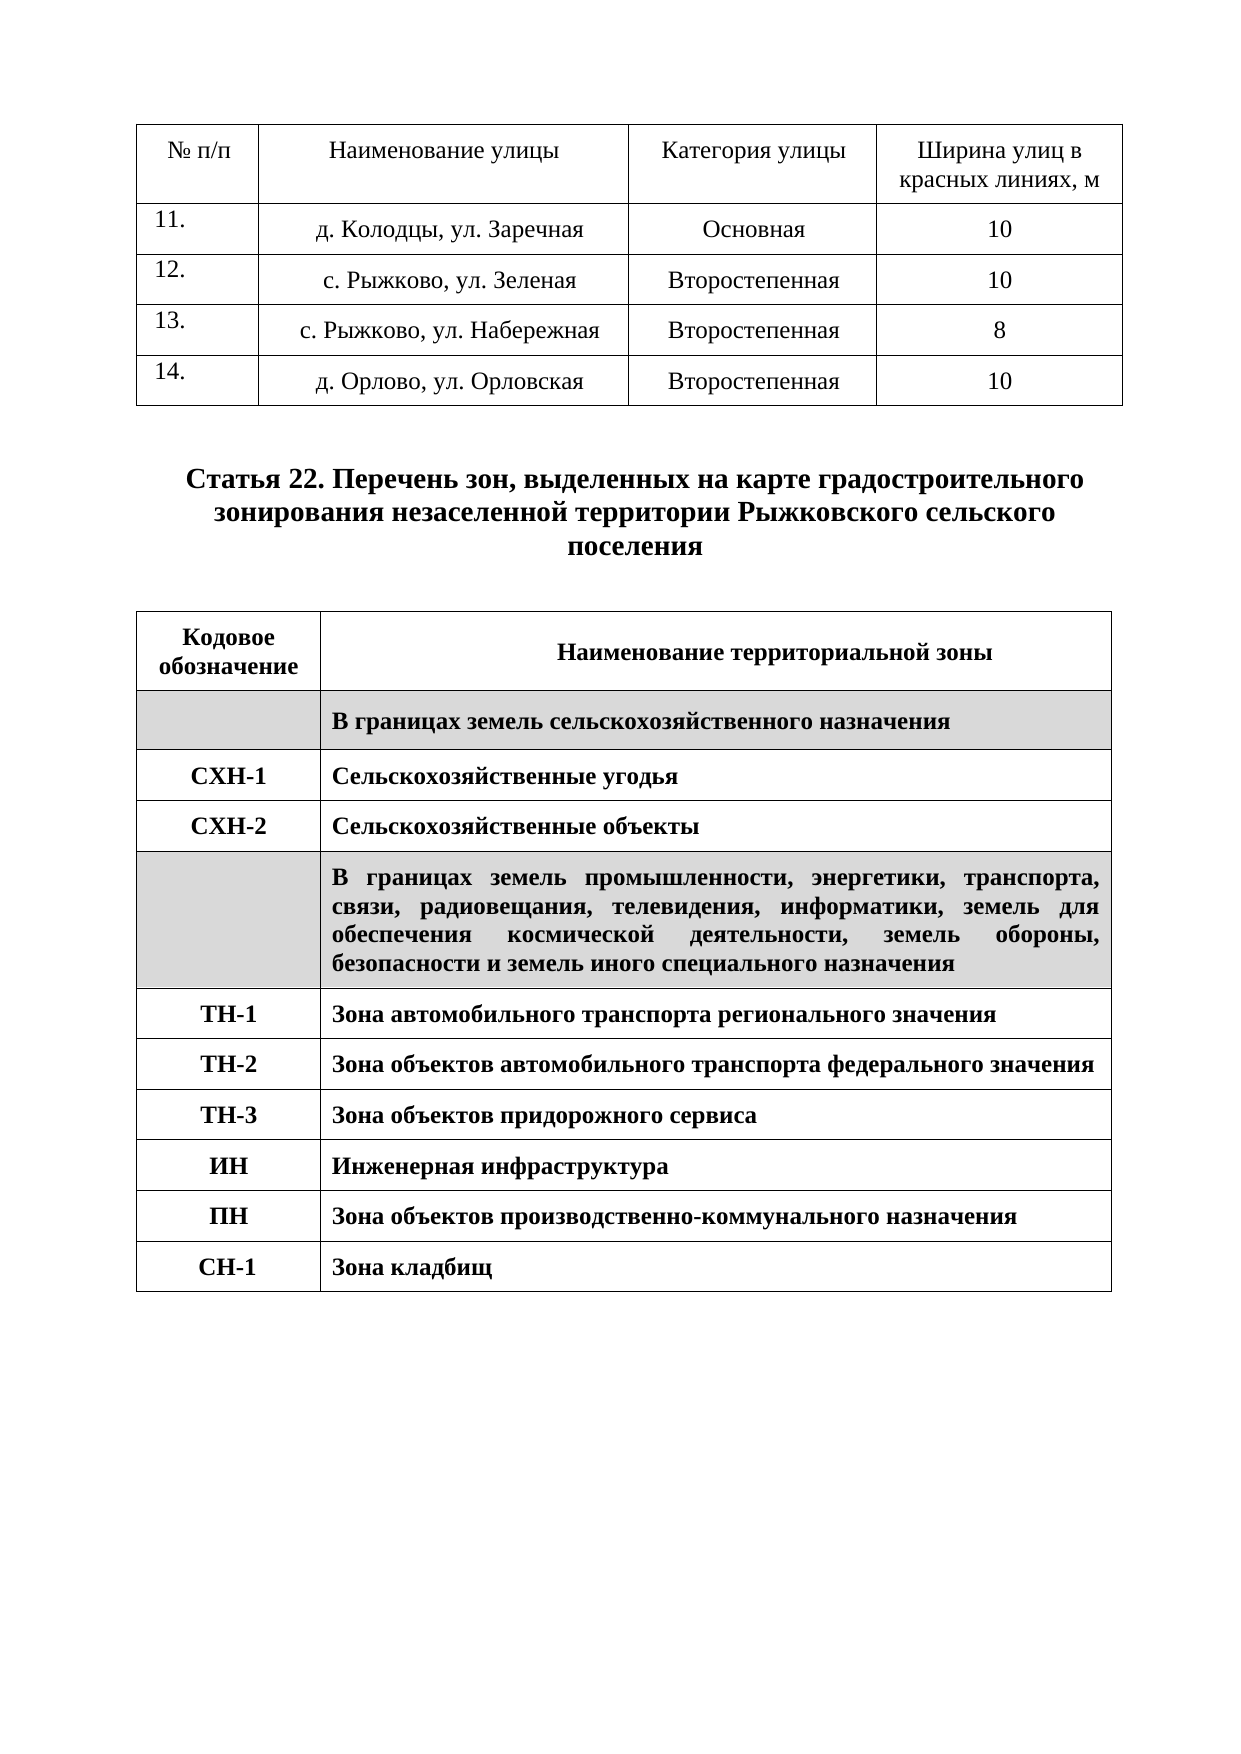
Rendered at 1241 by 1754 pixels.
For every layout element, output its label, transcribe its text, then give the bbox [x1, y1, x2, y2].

subtitle Статья 22. Перечень зон, выделенных на карте градостроительного зонирования незаселенной территории Рыжковского сельского поселения [148, 461, 1122, 561]
table_cell [137, 255, 258, 304]
table_cell Зона кладбищ [321, 1242, 1111, 1291]
table_cell ТН-2 [137, 1039, 320, 1089]
table_cell В границах земель сельскохозяйственного назначения [321, 691, 1111, 749]
table_cell Второстепенная [629, 305, 876, 355]
table_cell СХН-2 [137, 801, 320, 851]
table_cell В границах земель промышленности, энергетики, транспорта, связи, радиовещания, телевидения, информатики, земель для обеспечения космической деятельности, земель обороны, безопасности и земель иного специального назначения [321, 852, 1111, 987]
table_cell ТН-1 [137, 989, 320, 1038]
table_cell СН-1 [137, 1242, 320, 1291]
table_cell д. Орлово, ул. Орловская [259, 356, 628, 405]
table_cell 8 [877, 305, 1122, 355]
table_cell 10 [877, 356, 1122, 405]
table_header Категория улицы [629, 125, 876, 203]
table_cell с. Рыжково, ул. Набережная [259, 305, 628, 355]
table_cell Зона объектов производственно-коммунального назначения [321, 1191, 1111, 1241]
table_cell [137, 852, 320, 987]
table_cell с. Рыжково, ул. Зеленая [259, 255, 628, 304]
table_cell [137, 204, 258, 253]
table_cell [137, 691, 320, 749]
table_cell Основная [629, 204, 876, 253]
table_cell ТН-3 [137, 1090, 320, 1139]
table_cell Зона объектов придорожного сервиса [321, 1090, 1111, 1139]
table_cell Зона автомобильного транспорта регионального значения [321, 989, 1111, 1038]
table_cell 10 [877, 204, 1122, 253]
table_cell Сельскохозяйственные объекты [321, 801, 1111, 851]
table_cell СХН-1 [137, 750, 320, 800]
table_header Наименование улицы [259, 125, 628, 203]
table_cell Сельскохозяйственные угодья [321, 750, 1111, 800]
table_cell 10 [877, 255, 1122, 304]
table_cell Зона объектов автомобильного транспорта федерального значения [321, 1039, 1111, 1089]
table_cell [137, 305, 258, 355]
table_cell д. Колодцы, ул. Заречная [259, 204, 628, 253]
table_cell Второстепенная [629, 255, 876, 304]
table_header Ширина улиц в красных линиях, м [877, 125, 1122, 203]
table_cell Второстепенная [629, 356, 876, 405]
table_cell ИН [137, 1140, 320, 1190]
table_cell [137, 356, 258, 405]
table_header Кодовое обозначение [137, 612, 320, 690]
table_header № п/п [137, 125, 258, 203]
table_header Наименование территориальной зоны [321, 612, 1111, 690]
table_cell ПН [137, 1191, 320, 1241]
table_cell Инженерная инфраструктура [321, 1140, 1111, 1190]
